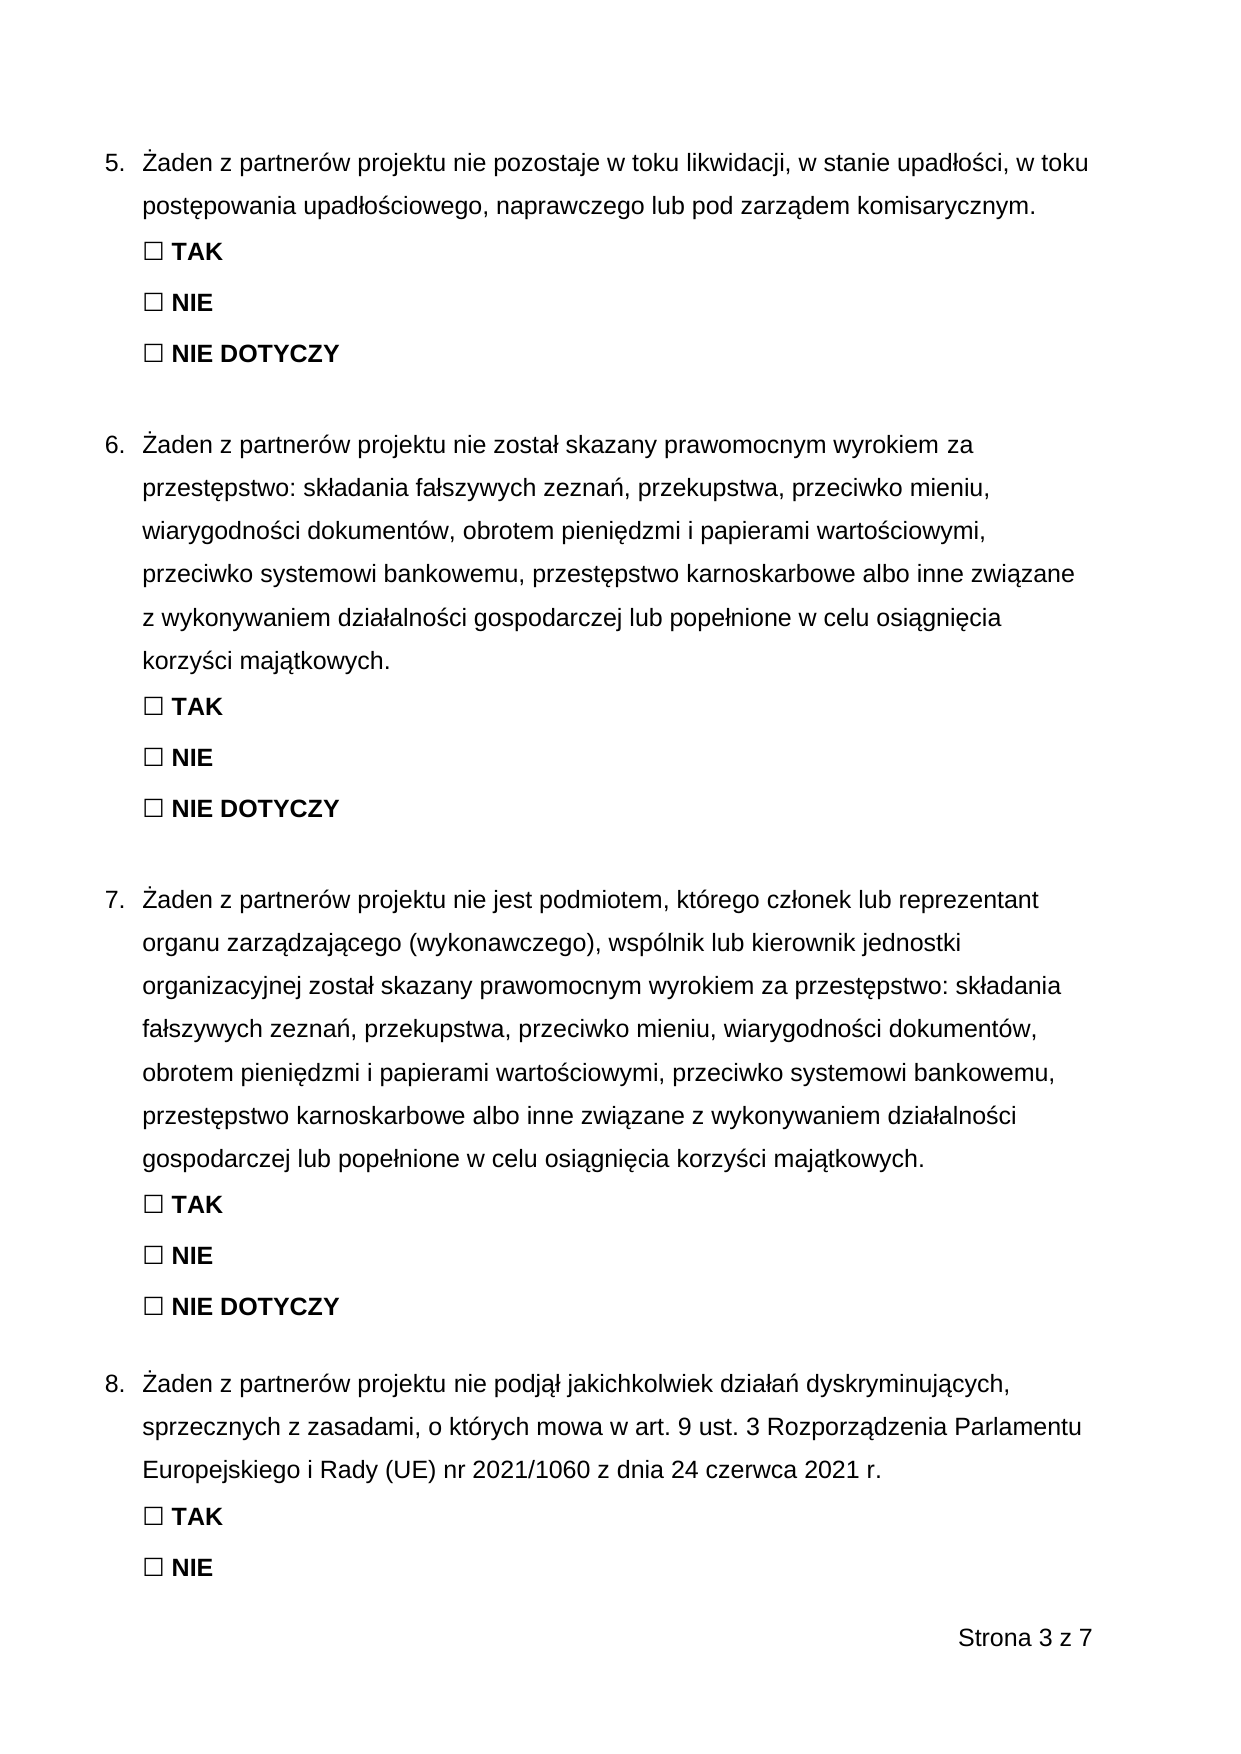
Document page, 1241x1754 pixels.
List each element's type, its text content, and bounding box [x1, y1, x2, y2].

text NIE [142, 1549, 1093, 1583]
text NIE [142, 1238, 1093, 1272]
text NIE DOTYCZY [142, 336, 1093, 370]
text TAK [142, 689, 1093, 723]
list Żaden z partnerów projektu nie został skazany prawomocnym wyrokiem za przestępstwo: składania fałszywych zeznań, przekupstwa, przeciwko mieniu, wiarygodności dokumentów, obrotem pieniędzmi i papierami wartościowymi, przeciwko systemowi bankowemu, przestępstwo karnoskarbowe albo inne związane z wykonywaniem działalności gospodarczej lub popełnione w celu osiągnięcia korzyści majątkowych. [104, 430, 1093, 674]
list Żaden z partnerów projektu nie pozostaje w toku likwidacji, w stanie upadłości, w toku postępowania upadłościowego, naprawczego lub pod zarządem komisarycznym. [104, 148, 1093, 219]
text NIE DOTYCZY [142, 791, 1093, 825]
text TAK [142, 234, 1093, 268]
text TAK [142, 1187, 1093, 1221]
text TAK [142, 1498, 1093, 1532]
text NIE [142, 740, 1093, 774]
list Żaden z partnerów projektu nie podjął jakichkolwiek działań dyskryminujących, sprzecznych z zasadami, o których mowa w art. 9 ust. 3 Rozporządzenia Parlamentu Europejskiego i Rady (UE) nr 2021/1060 z dnia 24 czerwca 2021 r. [104, 1369, 1093, 1484]
text NIE DOTYCZY [142, 1289, 1093, 1323]
text NIE [142, 285, 1093, 319]
list Żaden z partnerów projektu nie jest podmiotem, którego członek lub reprezentant organu zarządzającego (wykonawczego), wspólnik lub kierownik jednostki organizacyjnej został skazany prawomocnym wyrokiem za przestępstwo: składania fałszywych zeznań, przekupstwa, przeciwko mieniu, wiarygodności dokumentów, obrotem pieniędzmi i papierami wartościowymi, przeciwko systemowi bankowemu, przestępstwo karnoskarbowe albo inne związane z wykonywaniem działalności gospodarczej lub popełnione w celu osiągnięcia korzyści majątkowych. [104, 885, 1093, 1173]
